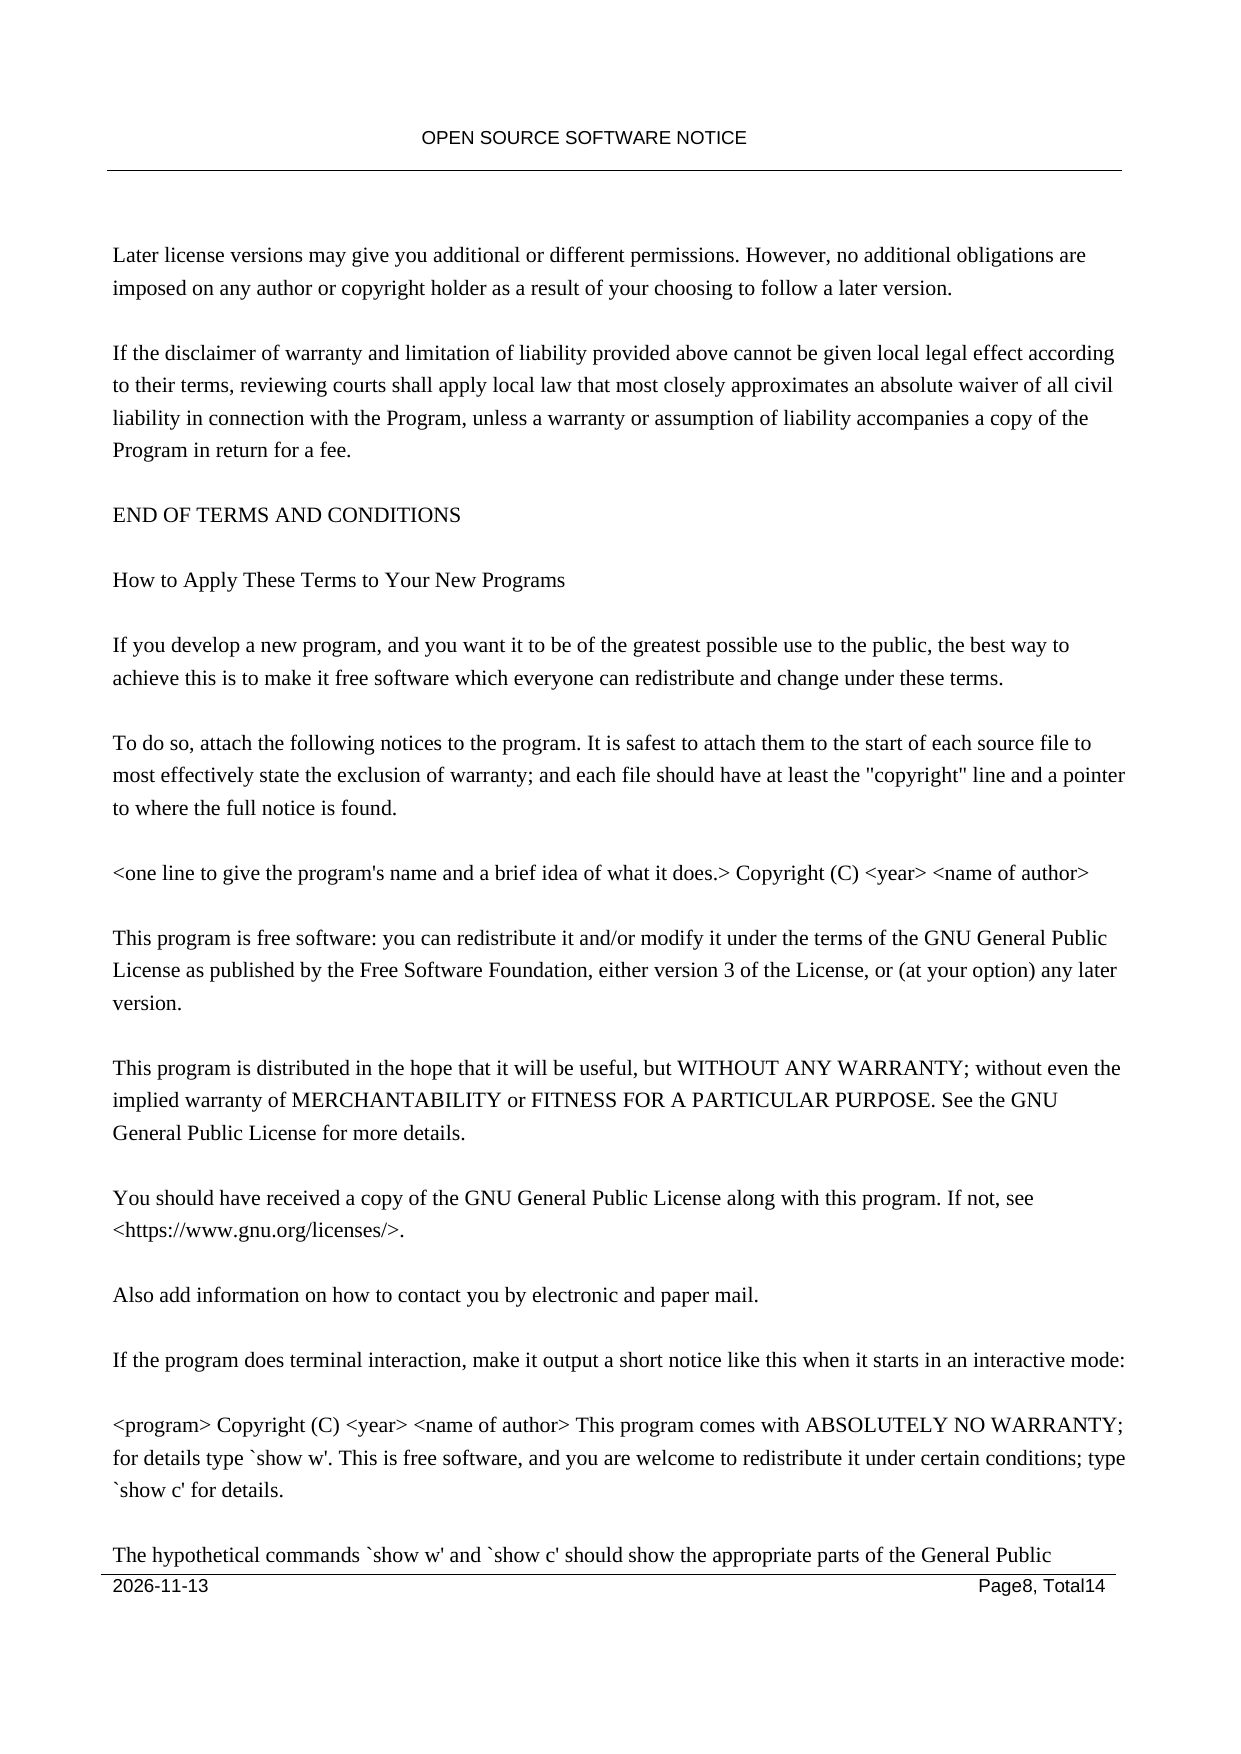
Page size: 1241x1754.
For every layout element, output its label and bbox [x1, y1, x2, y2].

text [112, 206, 1128, 1571]
